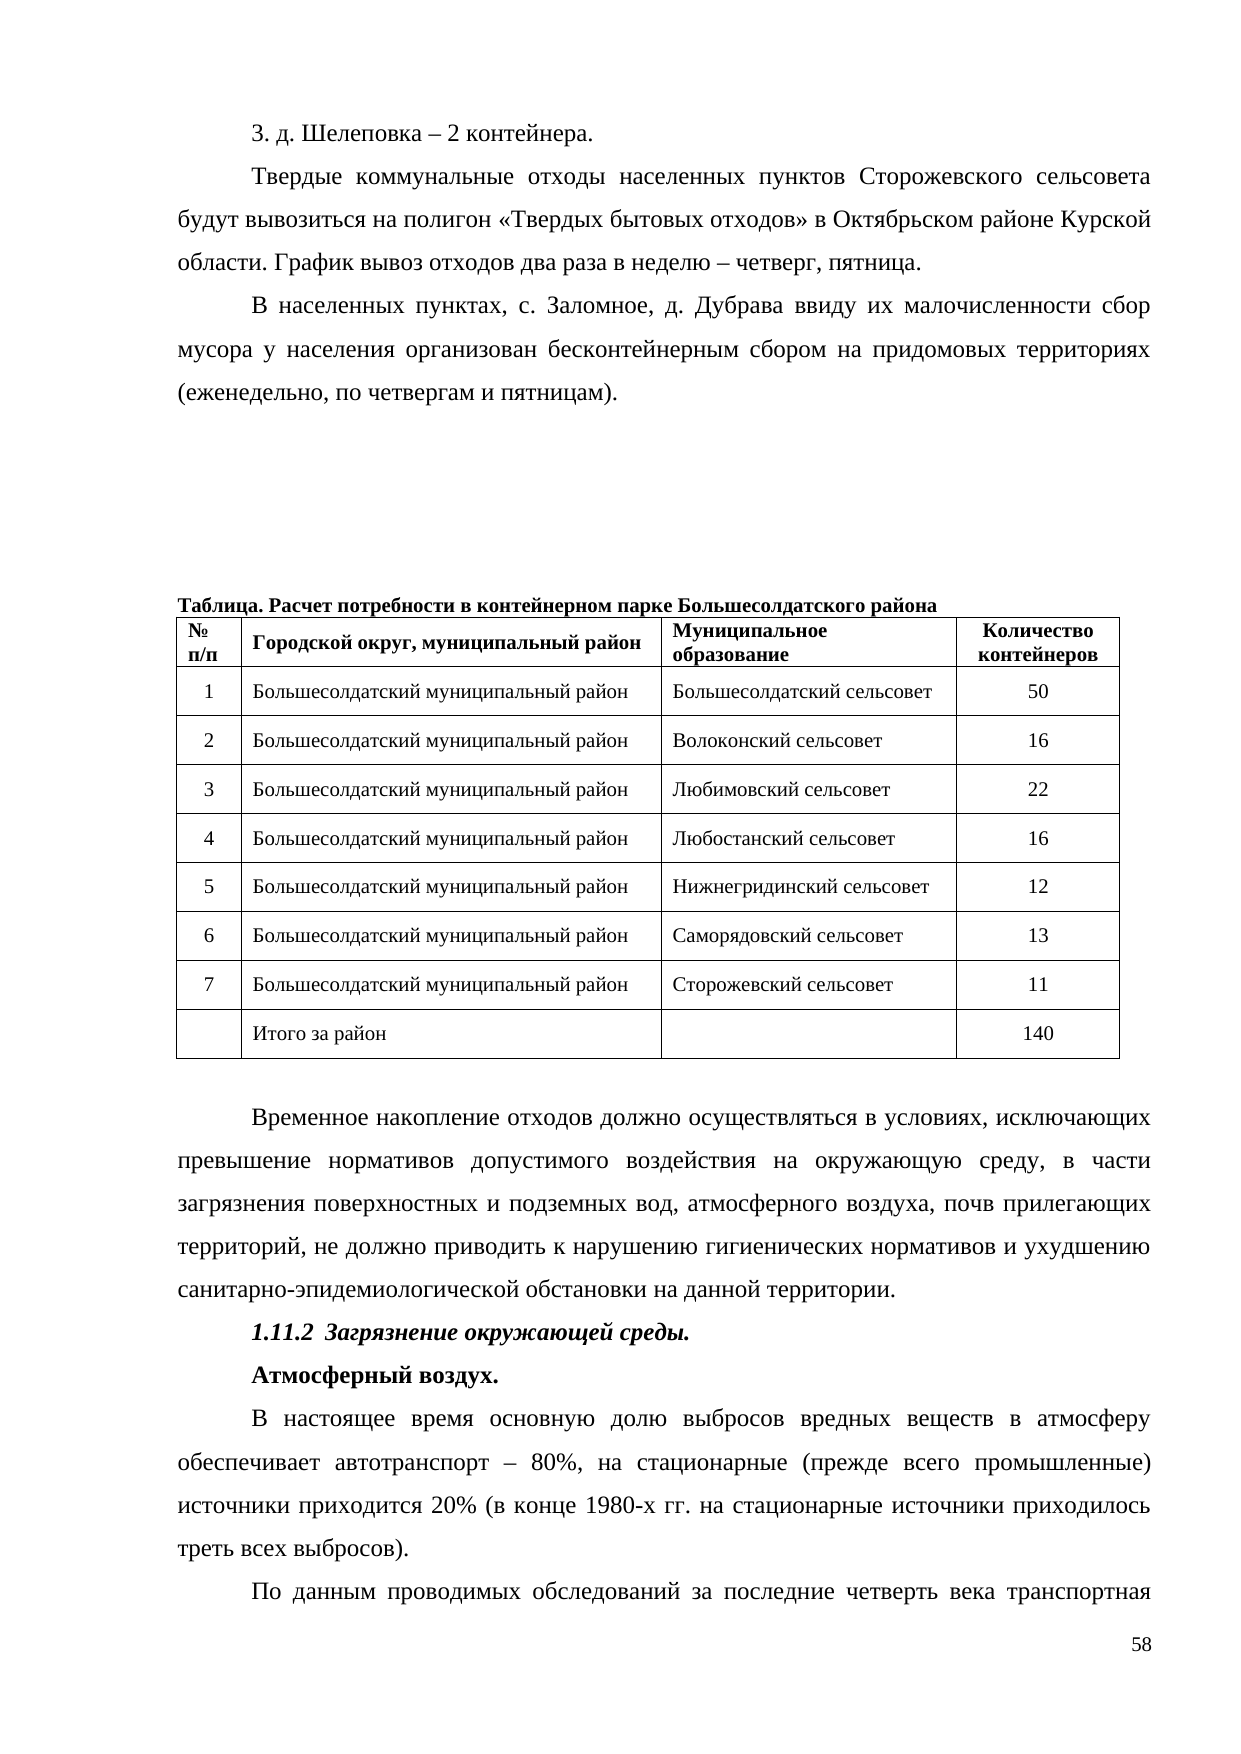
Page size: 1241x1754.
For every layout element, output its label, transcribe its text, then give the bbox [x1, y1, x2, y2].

text Таблица. Расчет потребности в контейнерном парке Большесолдатского района [177, 592, 1152, 617]
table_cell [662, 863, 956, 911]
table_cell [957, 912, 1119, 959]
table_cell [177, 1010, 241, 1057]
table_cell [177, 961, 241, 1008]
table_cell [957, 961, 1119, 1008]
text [177, 1576, 1152, 1605]
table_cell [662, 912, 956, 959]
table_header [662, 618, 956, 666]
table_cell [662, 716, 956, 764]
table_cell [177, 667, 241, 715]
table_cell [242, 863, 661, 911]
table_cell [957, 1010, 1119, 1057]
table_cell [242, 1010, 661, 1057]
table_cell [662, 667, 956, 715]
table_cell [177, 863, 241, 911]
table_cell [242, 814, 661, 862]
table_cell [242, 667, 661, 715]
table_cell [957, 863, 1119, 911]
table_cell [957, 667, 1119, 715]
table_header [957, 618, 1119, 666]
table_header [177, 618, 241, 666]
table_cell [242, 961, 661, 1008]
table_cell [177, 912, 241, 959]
text Атмосферный воздух. [177, 1360, 1152, 1389]
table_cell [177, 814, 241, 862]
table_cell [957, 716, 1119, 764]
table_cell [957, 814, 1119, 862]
text 3. д. Шелеповка – 2 контейнера. [177, 118, 1152, 147]
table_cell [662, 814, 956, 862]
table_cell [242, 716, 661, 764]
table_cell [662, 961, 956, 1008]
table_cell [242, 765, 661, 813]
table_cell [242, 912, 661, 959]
subtitle Загрязнение окружающей среды. [177, 1317, 1152, 1346]
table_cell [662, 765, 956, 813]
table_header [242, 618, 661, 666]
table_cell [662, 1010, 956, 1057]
text В населенных пунктах, с. Заломное, д. Дубрава ввиду их малочисленности сбор мусора у населения организован бесконтейнерным сбором на придомовых территориях (еженедельно, по четвергам и пятницам). [177, 291, 1152, 406]
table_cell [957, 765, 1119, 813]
text Временное накопление отходов должно осуществляться в условиях, исключающих превышение нормативов допустимого воздействия на окружающую среду, в части загрязнения поверхностных и подземных вод, атмосферного воздуха, почв прилегающих территорий, не должно приводить к нарушению гигиенических нормативов и ухудшению санитарно-эпидемиологической обстановки на данной территории. [177, 1102, 1152, 1303]
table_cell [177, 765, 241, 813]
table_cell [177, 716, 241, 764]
text В настоящее время основную долю выбросов вредных веществ в атмосферу обеспечивает автотранспорт – 80%, на стационарные (прежде всего промышленные) источники приходится 20% (в конце 1980-х гг. на стационарные источники приходилось треть всех выбросов). [177, 1403, 1152, 1562]
text Твердые коммунальные отходы населенных пунктов Сторожевского сельсовета будут вывозиться на полигон «Твердых бытовых отходов» в Октябрьском районе Курской области. График вывоз отходов два раза в неделю – четверг, пятница. [177, 161, 1152, 276]
